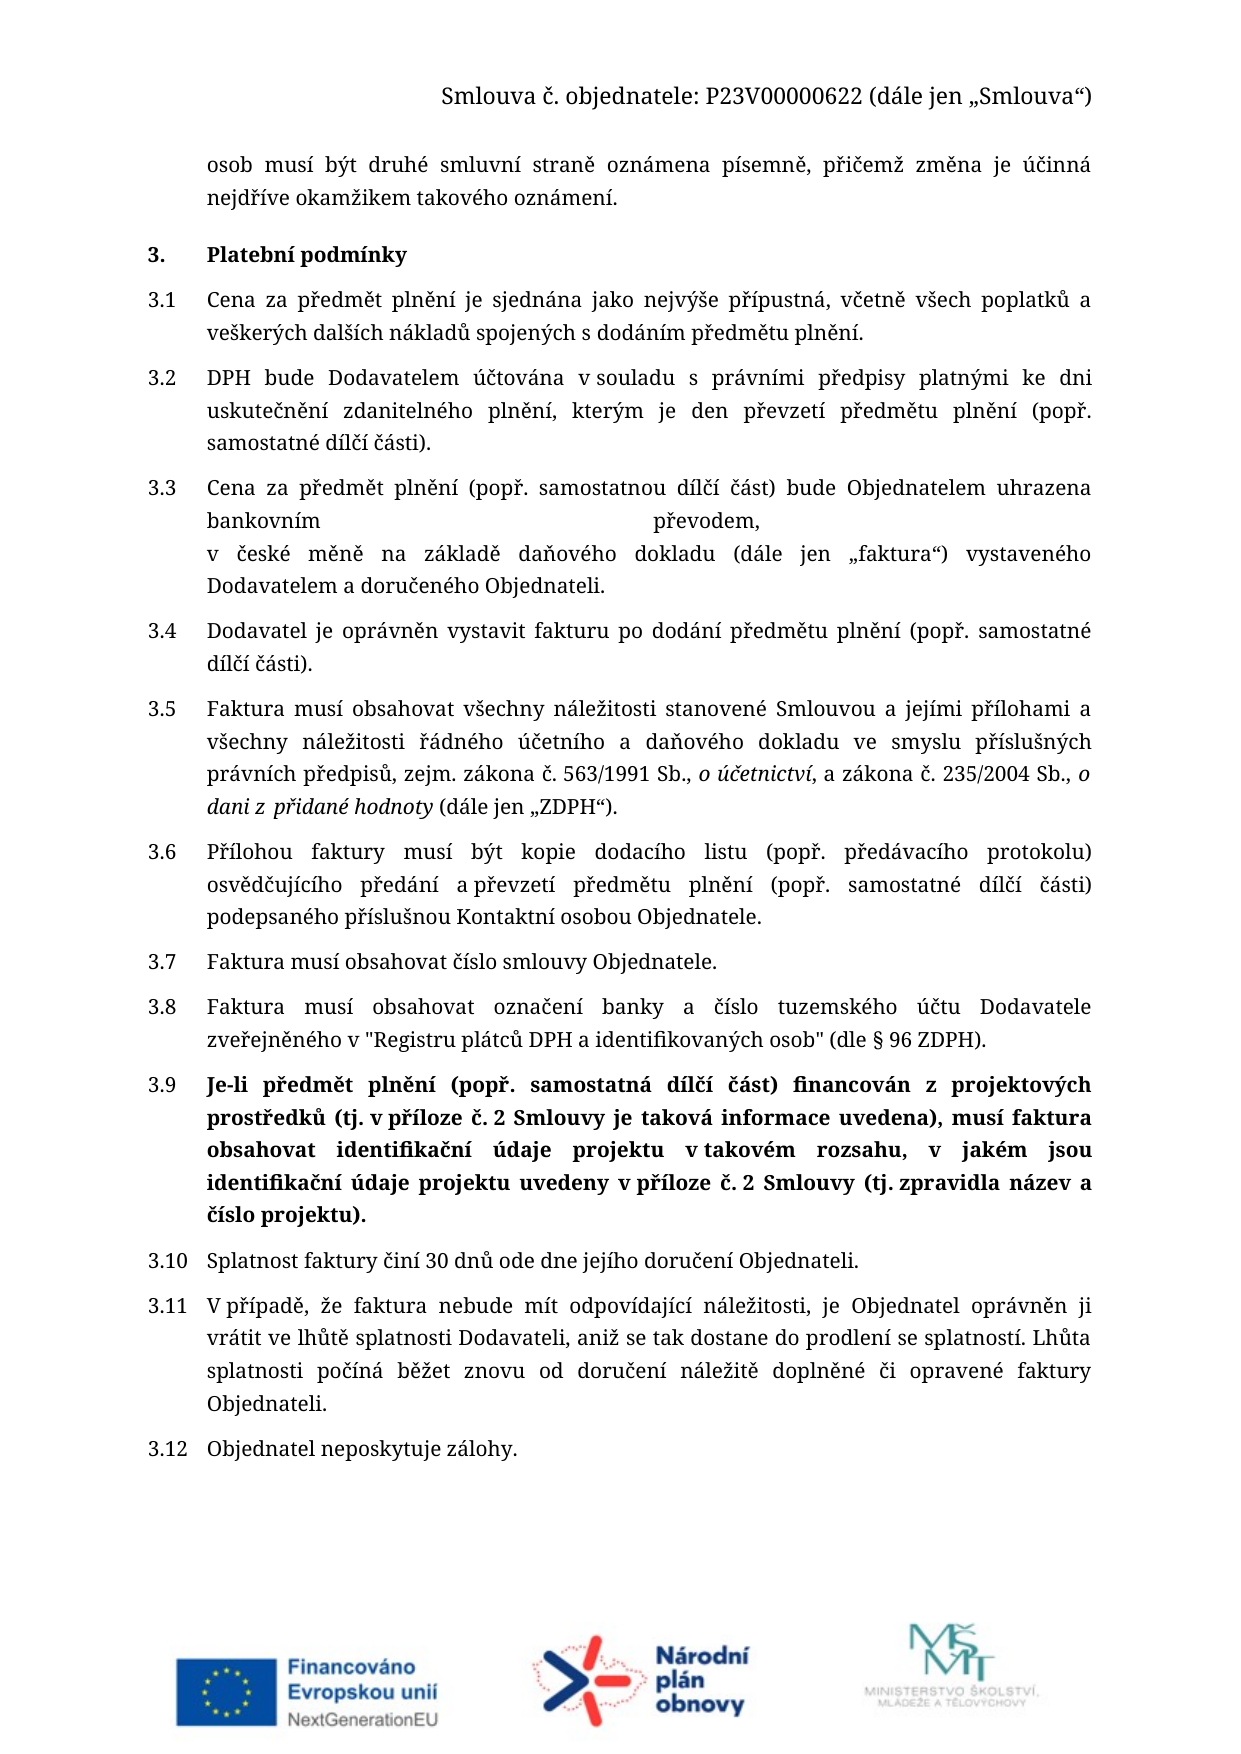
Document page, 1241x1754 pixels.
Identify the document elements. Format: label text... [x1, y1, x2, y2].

list Faktura musí obsahovat označení banky a číslo tuzemského účtu Dodavatele zveřejněného v "Registru plátců DPH a identifikovaných osob" (dle § 96 ZDPH). [148, 992, 1093, 1053]
list Dodavatel je oprávněn vystavit fakturu po dodání předmětu plnění (popř. samostatné dílčí části). [148, 616, 1093, 677]
list Objednatel neposkytuje zálohy. [148, 1434, 1093, 1462]
list Platební podmínky [148, 240, 1093, 269]
list Faktura musí obsahovat číslo smlouvy Objednatele. [148, 947, 1093, 976]
list Cena za předmět plnění (popř. samostatnou dílčí část) bude Objednatelem uhrazena bankovním převodem, v české měně na základě daňového dokladu (dále jen „faktura“) vystaveného Dodavatelem a doručeného Objednateli. [148, 473, 1093, 600]
list V případě, že faktura nebude mít odpovídající náležitosti, je Objednatel oprávněn ji vrátit ve lhůtě splatnosti Dodavateli, aniž se tak dostane do prodlení se splatností. Lhůta splatnosti počíná běžet znovu od doručení náležitě doplněné či opravené faktury Objednateli. [148, 1291, 1093, 1417]
list Splatnost faktury činí 30 dnů ode dne jejího doručení Objednateli. [148, 1246, 1093, 1274]
list DPH bude Dodavatelem účtována v souladu s právními předpisy platnými ke dni uskutečnění zdanitelného plnění, kterým je den převzetí předmětu plnění (popř. samostatné dílčí části). [148, 363, 1093, 457]
list Cena za předmět plnění je sjednána jako nejvýše přípustná, včetně všech poplatků a veškerých dalších nákladů spojených s dodáním předmětu plnění. [148, 286, 1093, 347]
list Je-li předmět plnění (popř. samostatná dílčí část) financován z projektových prostředků (tj. v příloze č. 2 Smlouvy je taková informace uvedena), musí faktura obsahovat identifikační údaje projektu v takovém rozsahu, v jakém jsou identifikační údaje projektu uvedeny v příloze č. 2 Smlouvy (tj. zpravidla název a číslo projektu). [148, 1070, 1093, 1229]
list Přílohou faktury musí být kopie dodacího listu (popř. předávacího protokolu) osvědčujícího předání a převzetí předmětu plnění (popř. samostatné dílčí části) podepsaného příslušnou Kontaktní osobou Objednatele. [148, 837, 1093, 931]
picture [147, 1577, 1093, 1754]
list Faktura musí obsahovat všechny náležitosti stanovené Smlouvou a jejími přílohami a všechny náležitosti řádného účetního a daňového dokladu ve smyslu příslušných právních předpisů, zejm. zákona č. 563/1991 Sb., o účetnictví, a zákona č. 235/2004 Sb., o dani z přidané hodnoty (dále jen „ZDPH“). [148, 694, 1093, 820]
